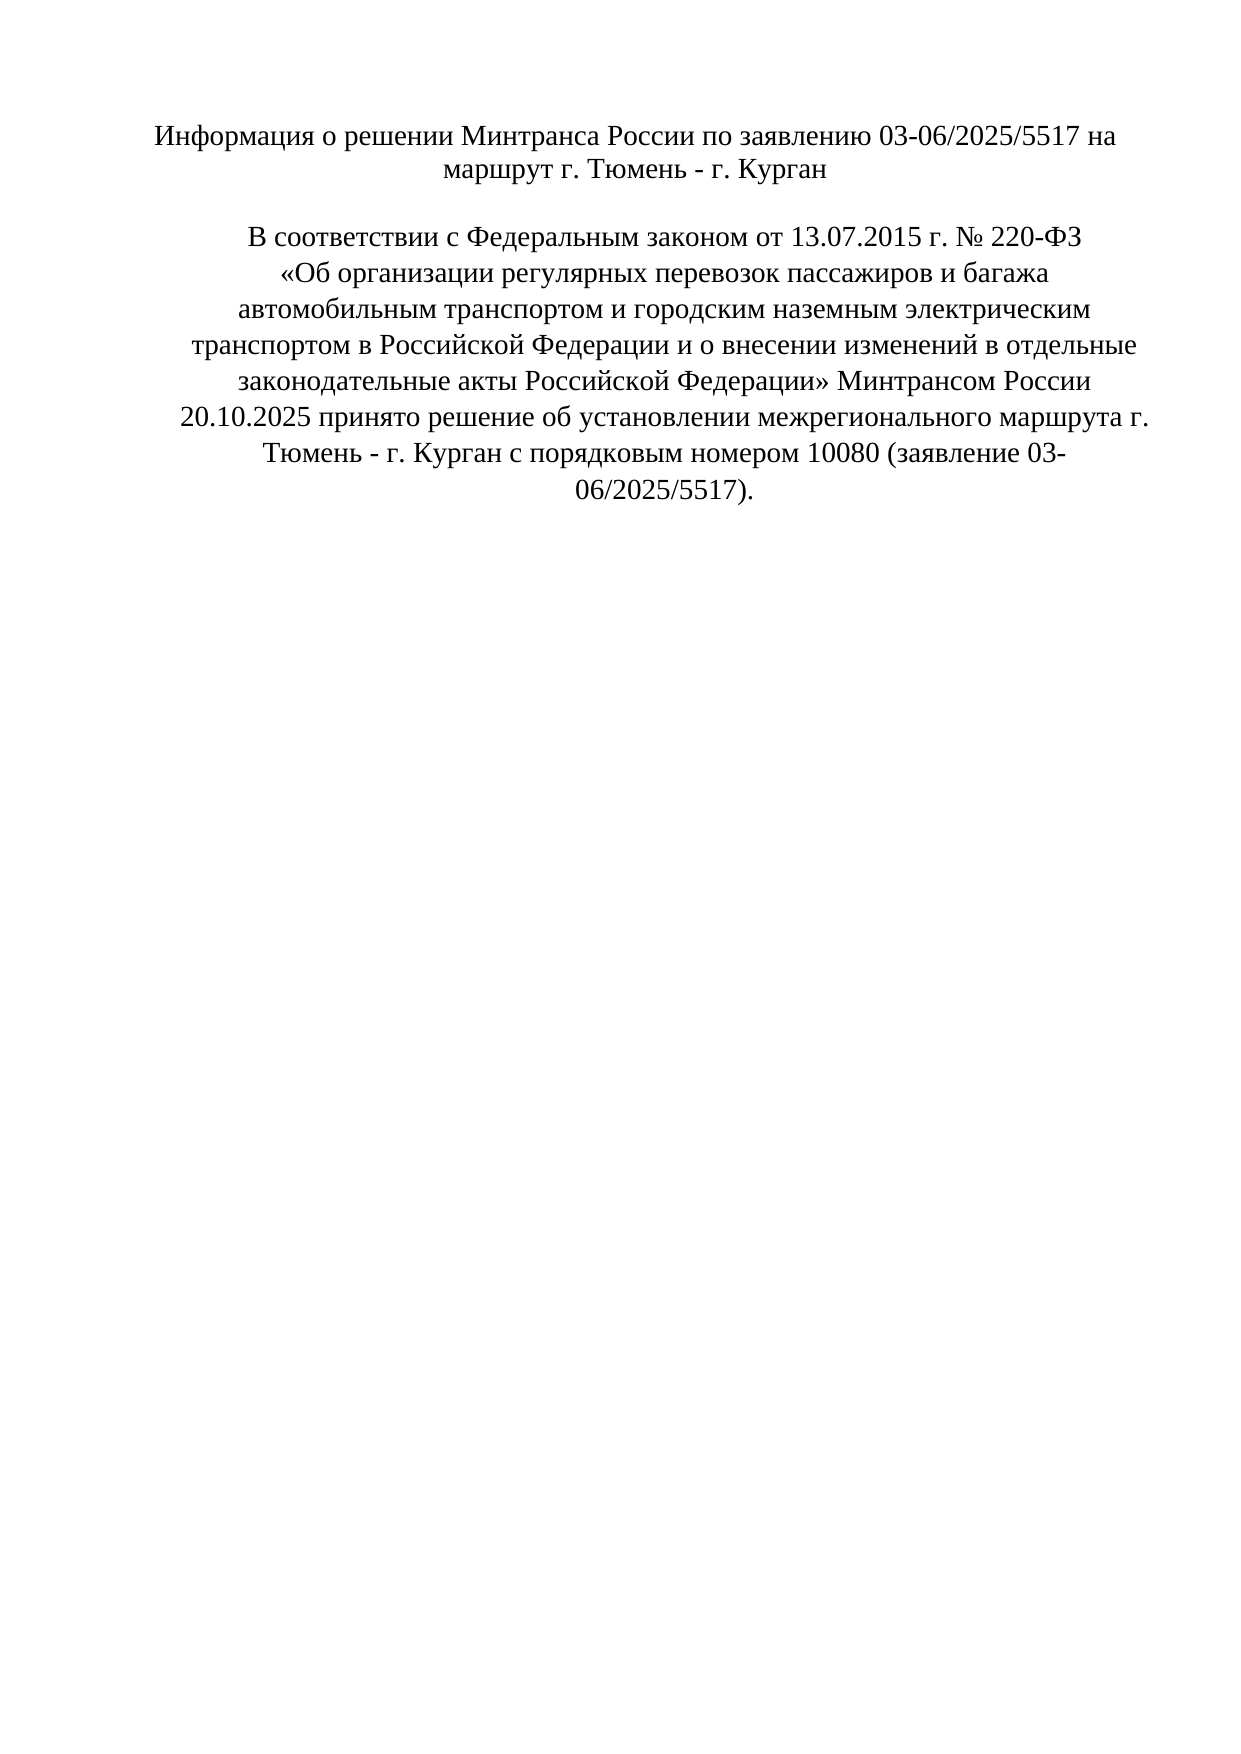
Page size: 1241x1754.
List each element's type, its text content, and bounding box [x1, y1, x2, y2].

text В соответствии с Федеральным законом от 13.07.2015 г. № 220-ФЗ «Об организации регулярных перевозок пассажиров и багажа автомобильным транспортом и городским наземным электрическим транспортом в Российской Федерации и о внесении изменений в отдельные законодательные акты Российской Федерации» Минтрансом России 20.10.2025 принято решение об установлении межрегионального маршрута г. Тюмень - г. Курган с порядковым номером 10080 (заявление 03-06/2025/5517). [177, 219, 1152, 505]
text Информация о решении Минтранса России по заявлению 03-06/2025/5517 на маршрут г. Тюмень - г. Курган [118, 118, 1152, 185]
